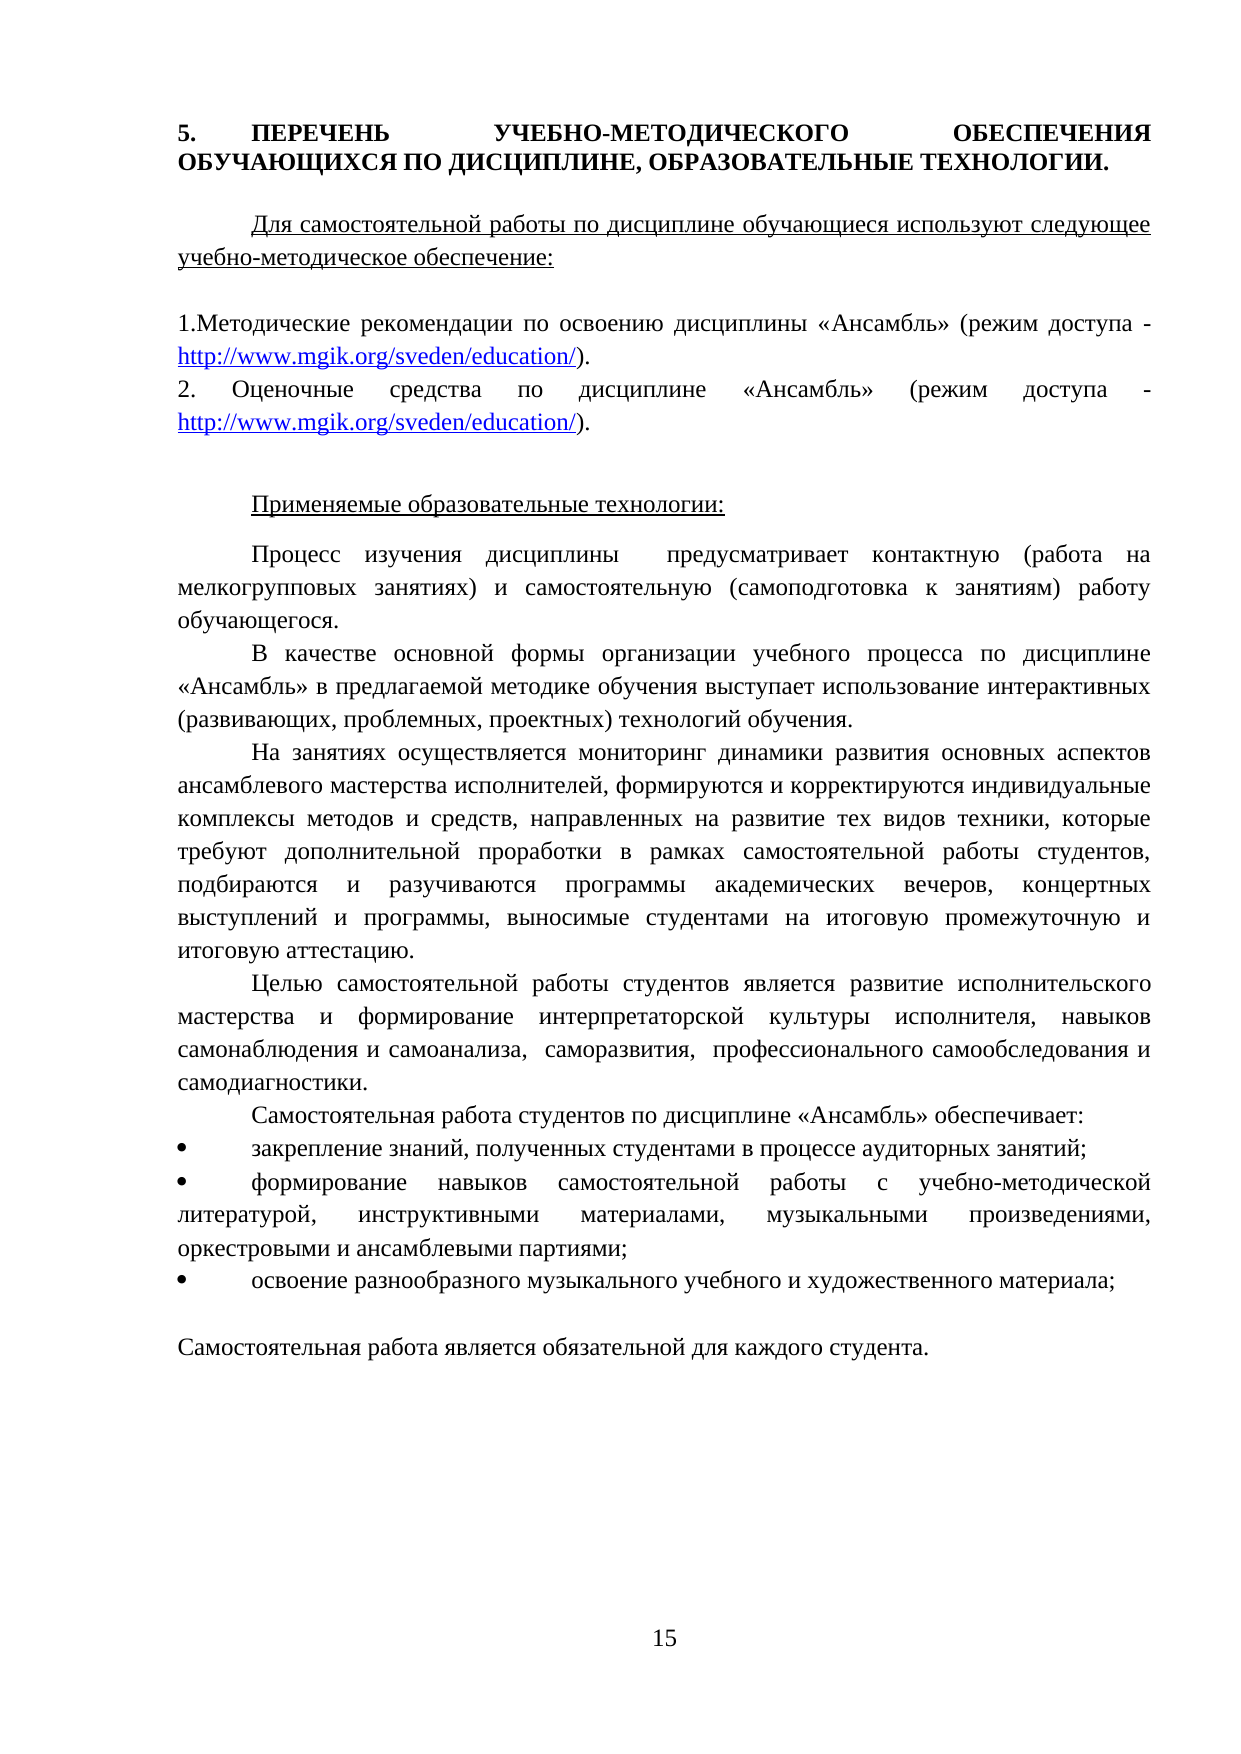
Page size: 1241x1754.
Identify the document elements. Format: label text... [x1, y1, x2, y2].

text В качестве основной формы организации учебного процесса по дисциплине «Ансамбль» в предлагаемой методике обучения выступает использование интерактивных (развивающих, проблемных, проектных) технологий обучения. [177, 638, 1152, 733]
text 2. Оценочные средства по дисциплине «Ансамбль» (режим доступа - http://www.mgik.org/sveden/education/). [177, 374, 1152, 436]
text На занятиях осуществляется мониторинг динамики развития основных аспектов ансамблевого мастерства исполнителей, формируются и корректируются индивидуальные комплексы методов и средств, направленных на развитие тех видов техники, которые требуют дополнительной проработки в рамках самостоятельной работы студентов, подбираются и разучиваются программы академических вечеров, концертных выступлений и программы, выносимые студентами на итоговую промежуточную и итоговую аттестацию. [177, 737, 1152, 964]
text Применяемые образовательные технологии: [177, 489, 1152, 518]
list закрепление знаний, полученных студентами в процессе аудиторных занятий; [177, 1133, 1152, 1162]
text Самостоятельная работа студентов по дисциплине «Ансамбль» обеспечивает: [177, 1101, 1152, 1129]
subtitle ПЕРЕЧЕНЬ УЧЕБНО-МЕТОДИЧЕСКОГО ОБЕСПЕЧЕНИЯ ОБУЧАЮЩИХСЯ ПО ДИСЦИПЛИНЕ, ОБРАЗОВАТЕЛЬНЫЕ ТЕХНОЛОГИИ. [177, 118, 1152, 176]
text Целью самостоятельной работы студентов является развитие исполнительского мастерства и формирование интерпретаторской культуры исполнителя, навыков самонаблюдения и самоанализа, саморазвития, профессионального самообследования и самодиагностики. [177, 968, 1152, 1001]
list освоение разнообразного музыкального учебного и художественного материала; [177, 1266, 1152, 1294]
text Для самостоятельной работы по дисциплине обучающиеся используют следующее учебно-методическое обеспечение: [177, 209, 1152, 270]
text Целью самостоятельной работы студентов является развитие исполнительского мастерства и формирование интерпретаторской культуры исполнителя, навыков самонаблюдения и самоанализа, саморазвития, профессионального самообследования и самодиагностики. [177, 1063, 1152, 1096]
list формирование навыков самостоятельной работы с учебно-методической литературой, инструктивными материалами, музыкальными произведениями, оркестровыми и ансамблевыми партиями; [177, 1167, 1152, 1261]
text Процесс изучения дисциплины предусматривает контактную (работа на мелкогрупповых занятиях) и самостоятельную (самоподготовка к занятиям) работу обучающегося. [177, 539, 1152, 634]
text Самостоятельная работа является обязательной для каждого студента. [177, 1332, 1152, 1360]
text 1.Методические рекомендации по освоению дисциплины «Ансамбль» (режим доступа - http://www.mgik.org/sveden/education/). [177, 308, 1152, 369]
